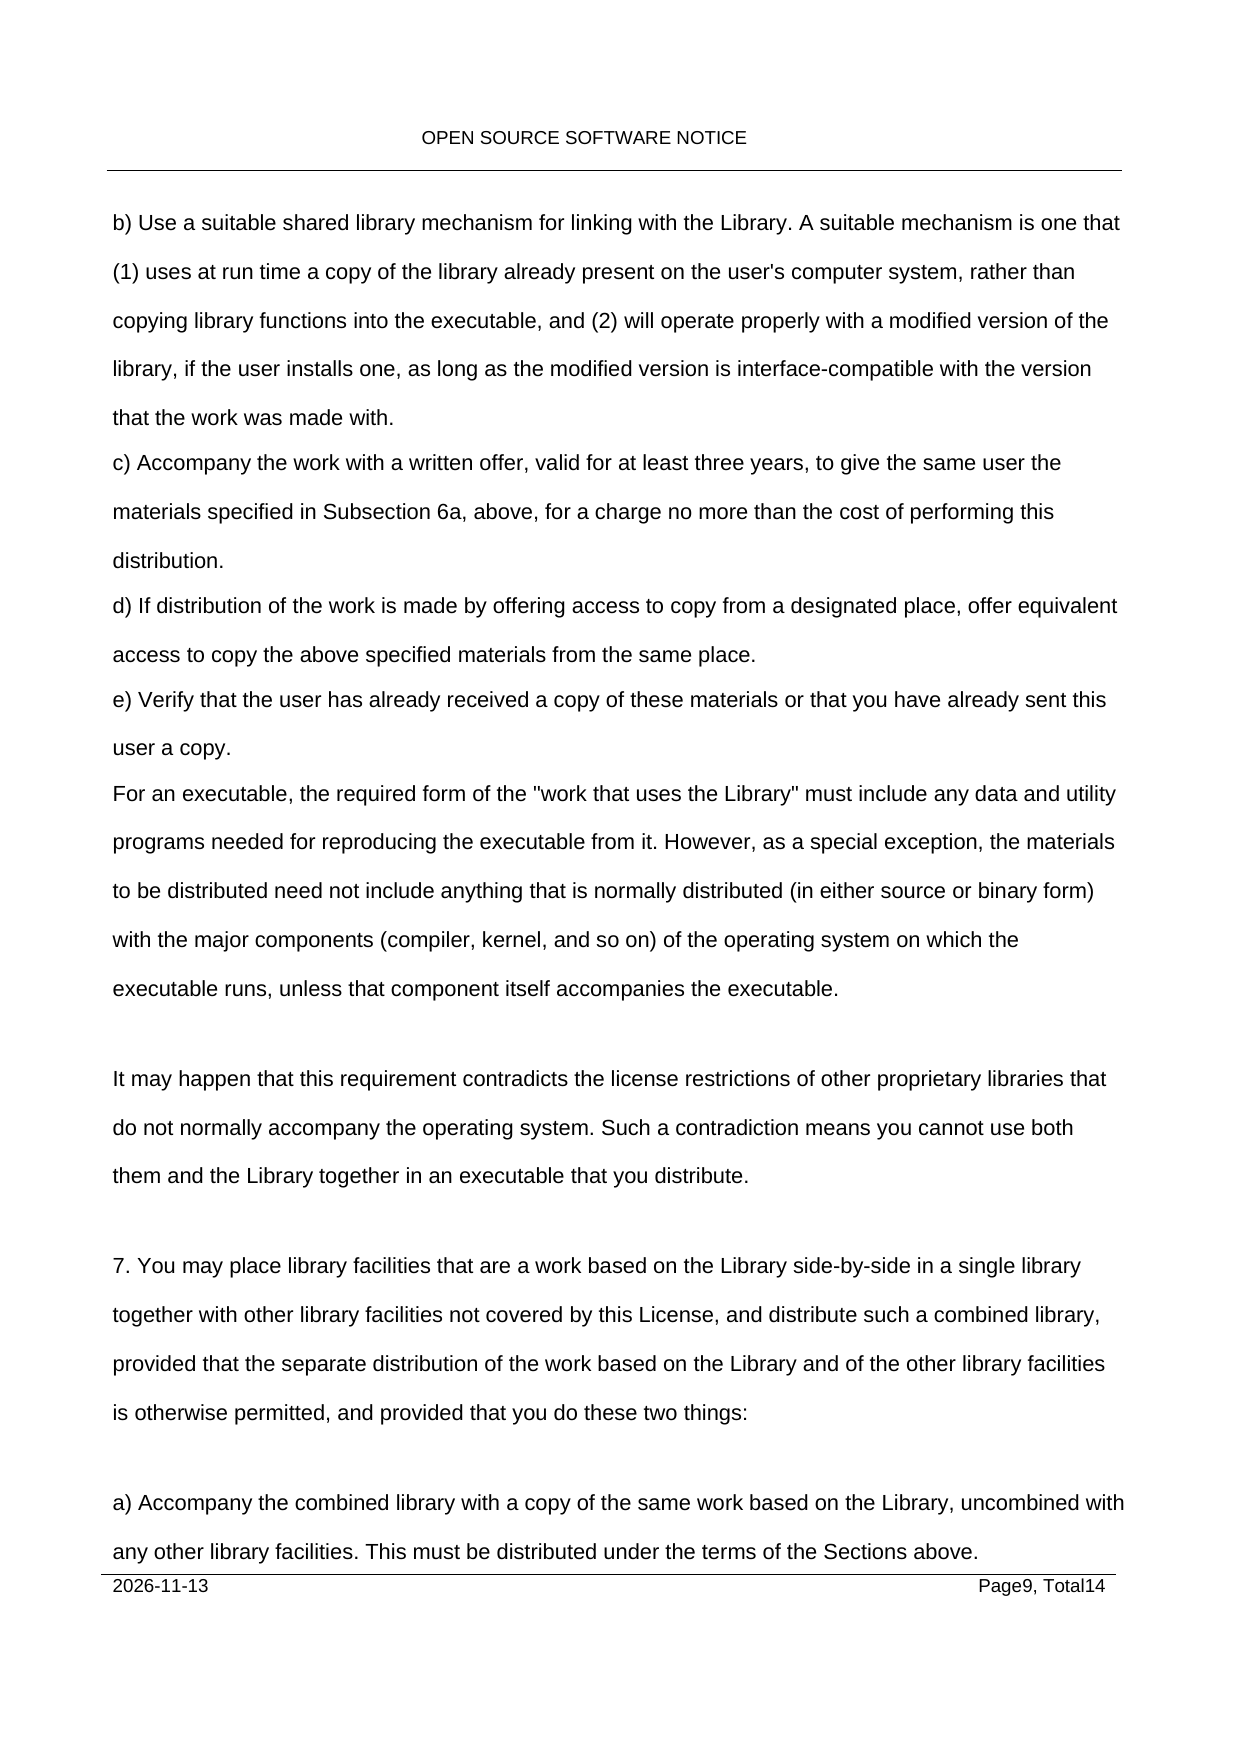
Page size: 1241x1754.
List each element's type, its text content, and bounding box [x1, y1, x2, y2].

text e) Verify that the user has already received a copy of these materials or that you have already sent this user a copy. [112, 683, 1128, 764]
text It may happen that this requirement contradicts the license restrictions of other proprietary libraries that do not normally accompany the operating system. Such a contradiction means you cannot use both them and the Library together in an executable that you distribute. [112, 1062, 1128, 1192]
text c) Accompany the work with a written offer, valid for at least three years, to give the same user the materials specified in Subsection 6a, above, for a charge no more than the cost of performing this distribution. [112, 446, 1128, 576]
text b) Use a suitable shared library mechanism for linking with the Library. A suitable mechanism is one that (1) uses at run time a copy of the library already present on the user's computer system, rather than copying library functions into the executable, and (2) will operate properly with a modified version of the library, if the user installs one, as long as the modified version is interface-compatible with the version that the work was made with. [112, 206, 1128, 434]
text For an executable, the required form of the "work that uses the Library" must include any data and utility programs needed for reproducing the executable from it. However, as a special exception, the materials to be distributed need not include anything that is normally distributed (in either source or binary form) with the major components (compiler, kernel, and so on) of the operating system on which the executable runs, unless that component itself accompanies the executable. [112, 777, 1128, 1004]
text 7. You may place library facilities that are a work based on the Library side-by-side in a single library together with other library facilities not covered by this License, and distribute such a combined library, provided that the separate distribution of the work based on the Library and of the other library facilities is otherwise permitted, and provided that you do these two things: [112, 1250, 1128, 1428]
text d) If distribution of the work is made by offering access to copy from a designated place, offer equivalent access to copy the above specified materials from the same place. [112, 589, 1128, 670]
text a) Accompany the combined library with a copy of the same work based on the Library, uncombined with any other library facilities. This must be distributed under the terms of the Sections above. [112, 1486, 1128, 1567]
